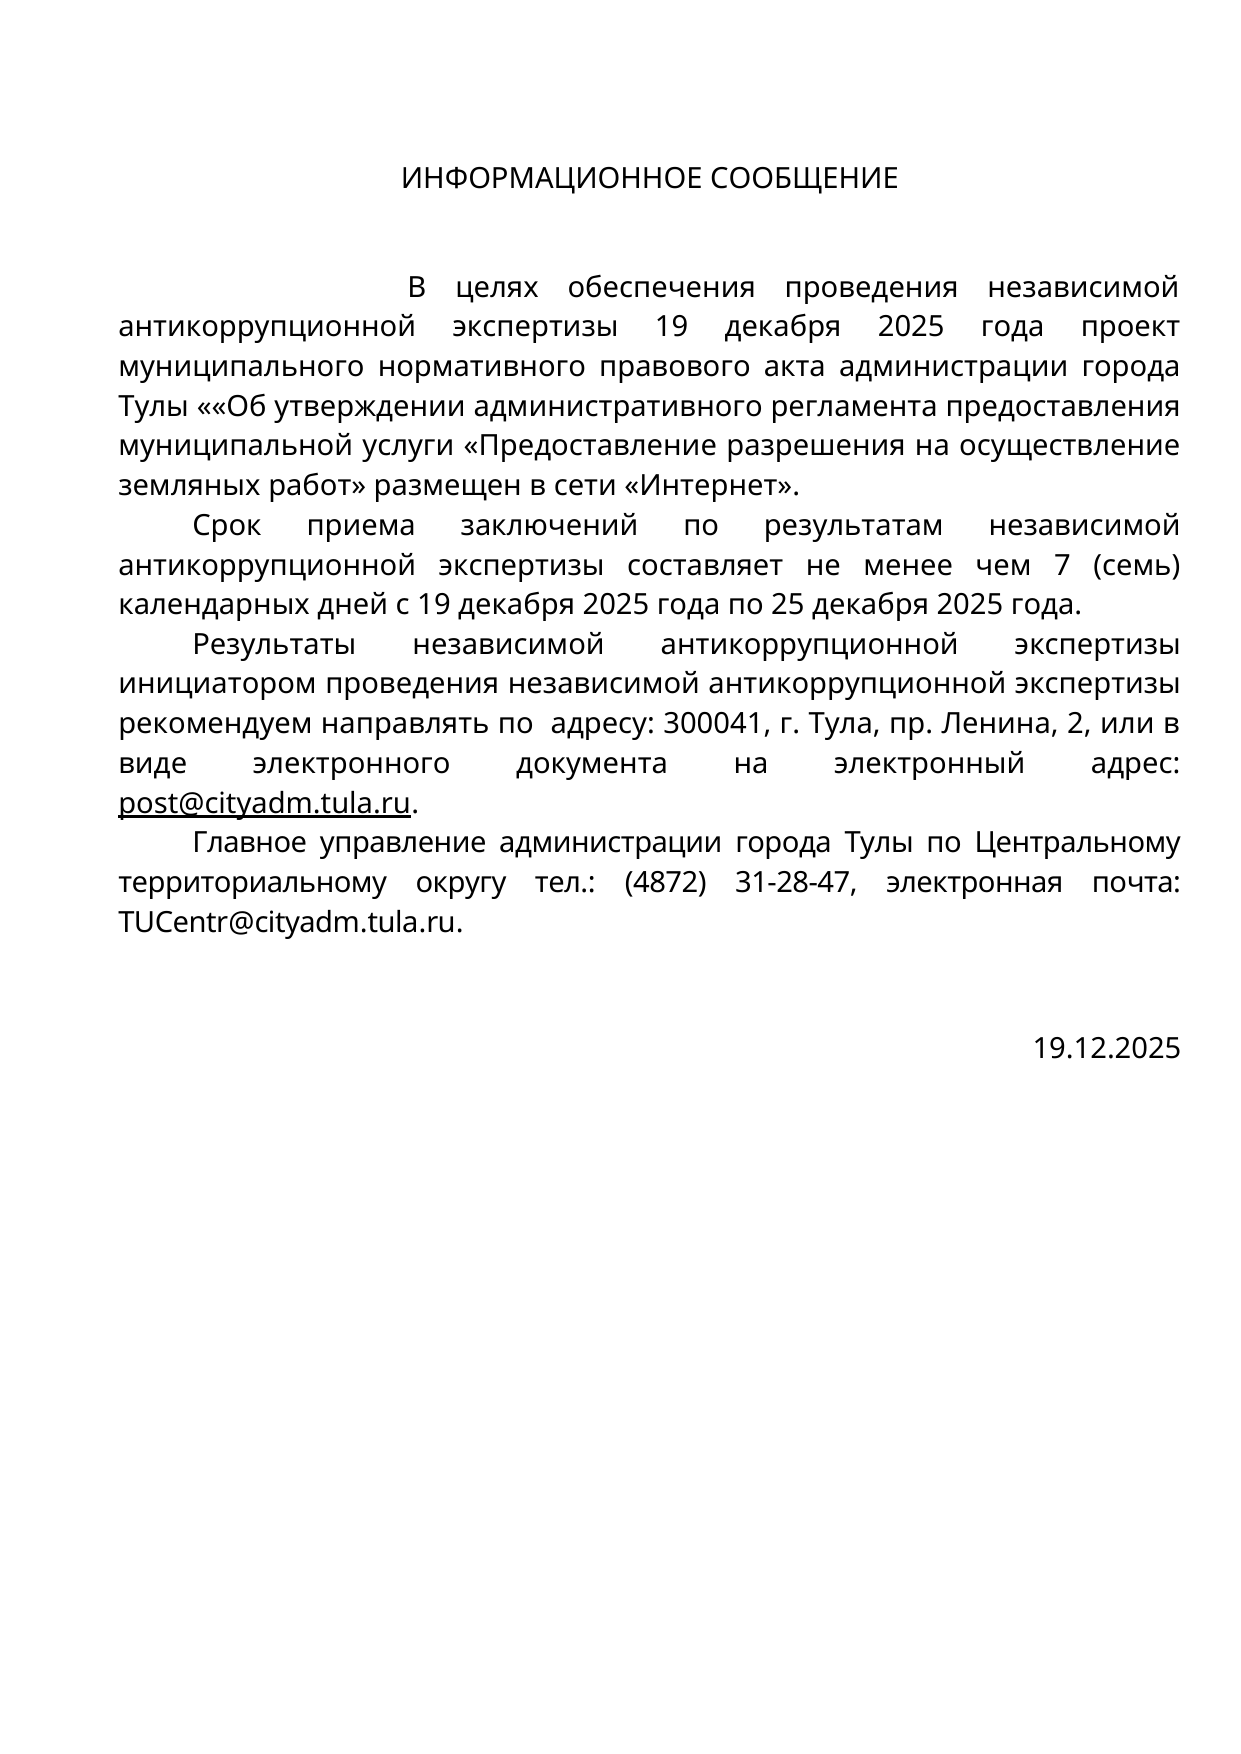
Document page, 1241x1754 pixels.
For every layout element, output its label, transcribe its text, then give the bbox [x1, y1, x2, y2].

text Срок приема заключений по результатам независимой антикоррупционной экспертизы составляет не менее чем 7 (семь) календарных дней с 19 декабря 2025 года по 25 декабря 2025 года. [118, 504, 1181, 623]
text ИНФОРМАЦИОННОЕ СООБЩЕНИЕ [118, 158, 1181, 197]
text 19.12.2025 [159, 1027, 1181, 1067]
text Результаты независимой антикоррупционной экспертизы инициатором проведения независимой антикоррупционной экспертизы рекомендуем направлять по адресу: 300041, г. Тула, пр. Ленина, 2, или в виде электронного документа на электронный адрес: post@cityadm.tula.ru. [118, 623, 1181, 822]
text В целях обеспечения проведения независимой антикоррупционной экспертизы 19 декабря 2025 года проект муниципального нормативного правового акта администрации города Тулы ««Об утверждении административного регламента предоставления муниципальной услуги «Предоставление разрешения на осуществление земляных работ» размещен в сети «Интернет». [118, 266, 1181, 504]
text Главное управление администрации города Тулы по Центральному территориальному округу тел.: (4872) 31-28-47, электронная почта: TUCentr@cityadm.tula.ru. [118, 822, 1181, 941]
